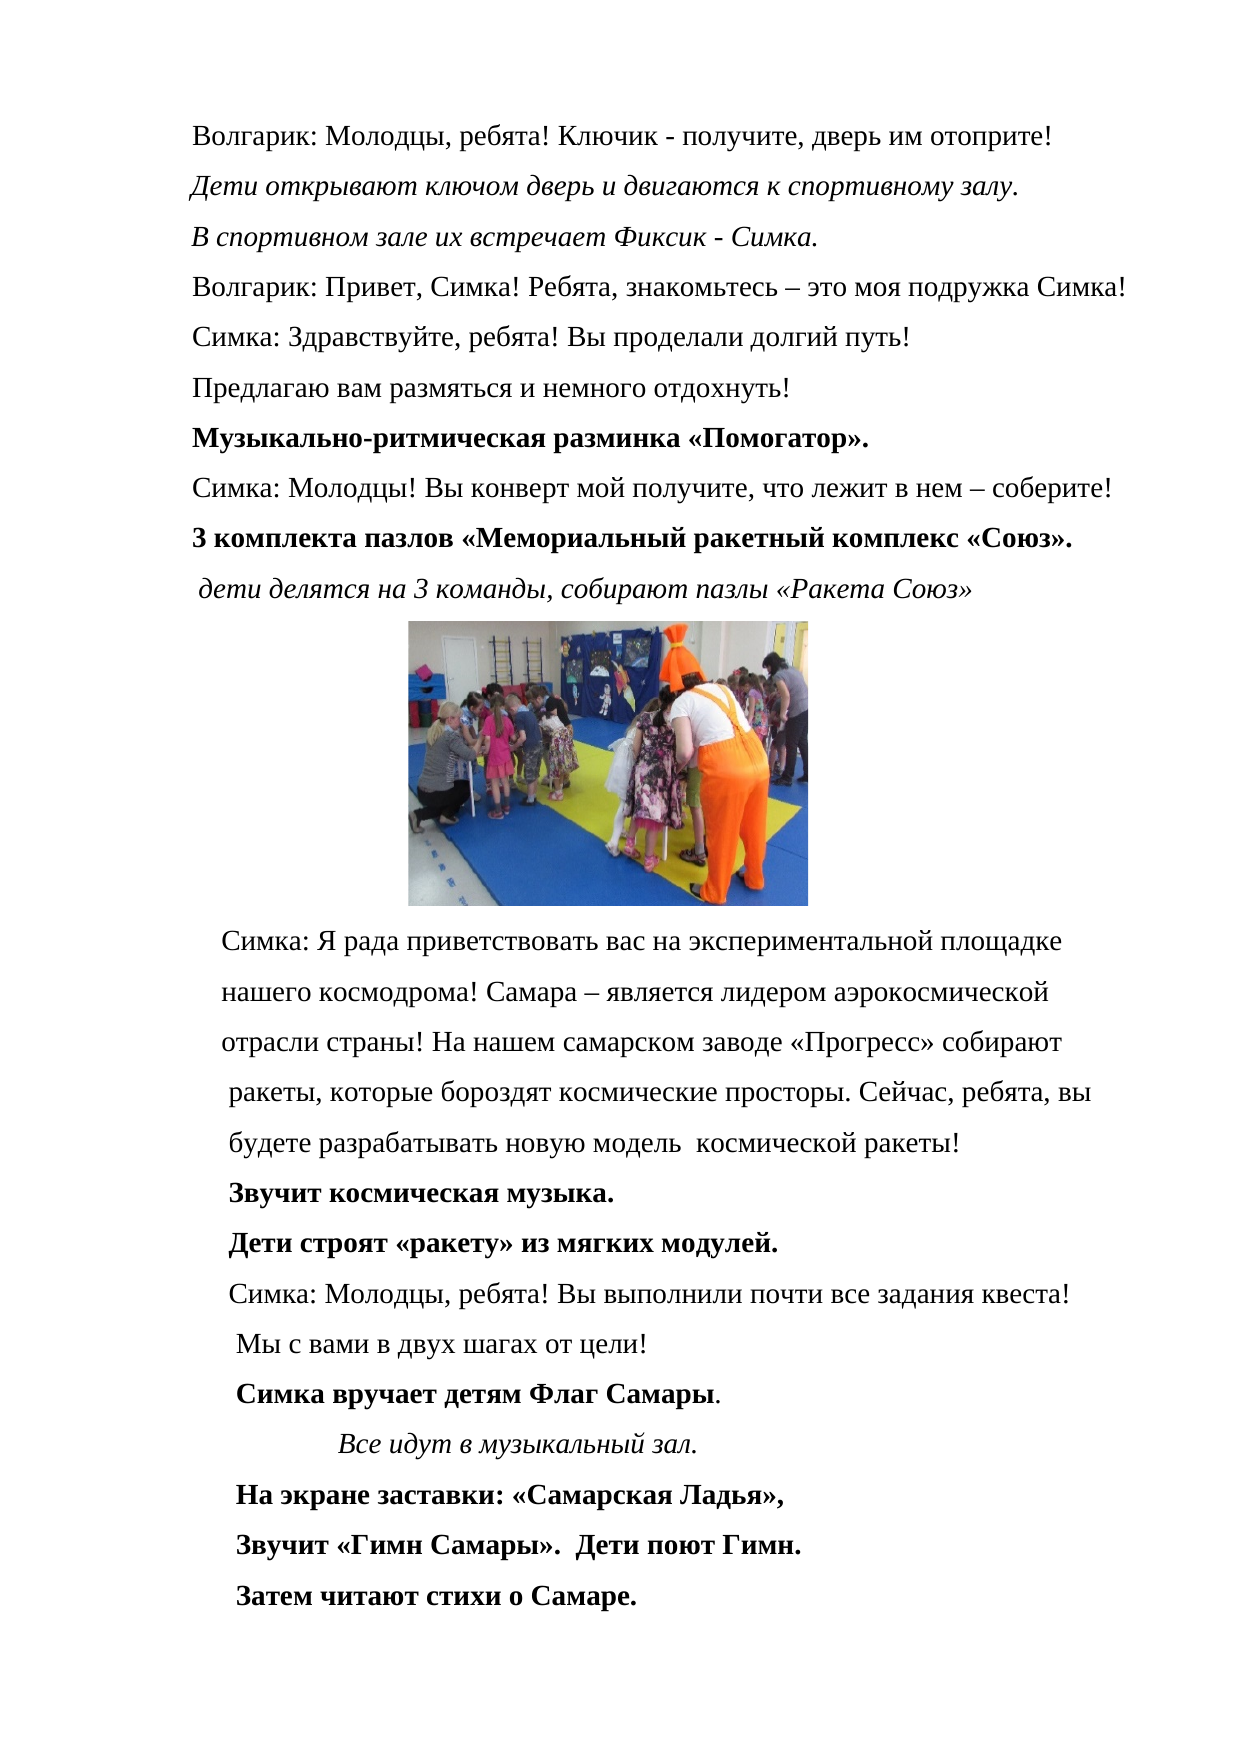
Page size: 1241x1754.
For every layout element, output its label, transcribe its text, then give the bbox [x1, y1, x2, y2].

text дети делятся на 3 команды, собирают пазлы «Ракета Союз» [89, 571, 1152, 604]
text Волгарик: Молодцы, ребята! Ключик - получите, дверь им отоприте! [177, 118, 1152, 152]
text Дети строят «ракету» из мягких модулей. [177, 1225, 1152, 1259]
list Симка: Молодцы, ребята! Вы выполнили почти все задания квеста! [177, 1276, 1152, 1309]
text Симка: Молодцы! Вы конверт мой получите, что лежит в нем – соберите! [177, 470, 1152, 504]
text будете разрабатывать новую модель космической ракеты! [177, 1125, 1152, 1158]
text Дети открывают ключом дверь и двигаются к спортивному залу. [89, 168, 1152, 202]
text Симка: Я рада приветствовать вас на экспериментальной площадке [177, 923, 1152, 957]
text ракеты, которые бороздят космические просторы. Сейчас, ребята, вы [177, 1074, 1152, 1108]
text Музыкально-ритмическая разминка «Помогатор». [177, 420, 1152, 453]
list Затем читают стихи о Самаре. [177, 1578, 1152, 1611]
text Симка: Здравствуйте, ребята! Вы проделали долгий путь! [177, 319, 1152, 353]
text 3 комплекта пазлов «Мемориальный ракетный комплекс «Союз». [177, 521, 1152, 554]
picture [408, 621, 809, 906]
text Звучит космическая музыка. [177, 1175, 1152, 1209]
text отрасли страны! На нашем самарском заводе «Прогресс» собирают [177, 1024, 1152, 1058]
text нашего космодрома! Самара – является лидером аэрокосмической [177, 974, 1152, 1007]
list Симка вручает детям Флаг Самары. [177, 1376, 1152, 1410]
text Волгарик: Привет, Симка! Ребята, знакомьтесь – это моя подружка Симка! [177, 269, 1152, 303]
text Предлагаю вам размяться и немного отдохнуть! [177, 370, 1152, 403]
list Звучит «Гимн Самары». Дети поют Гимн. [177, 1527, 1152, 1561]
list Мы с вами в двух шагах от цели! [177, 1326, 1152, 1359]
list Все идут в музыкальный зал. [177, 1427, 1152, 1460]
text В спортивном зале их встречает Фиксик - Симка. [89, 219, 1152, 252]
list На экране заставки: «Самарская Ладья», [177, 1477, 1152, 1511]
